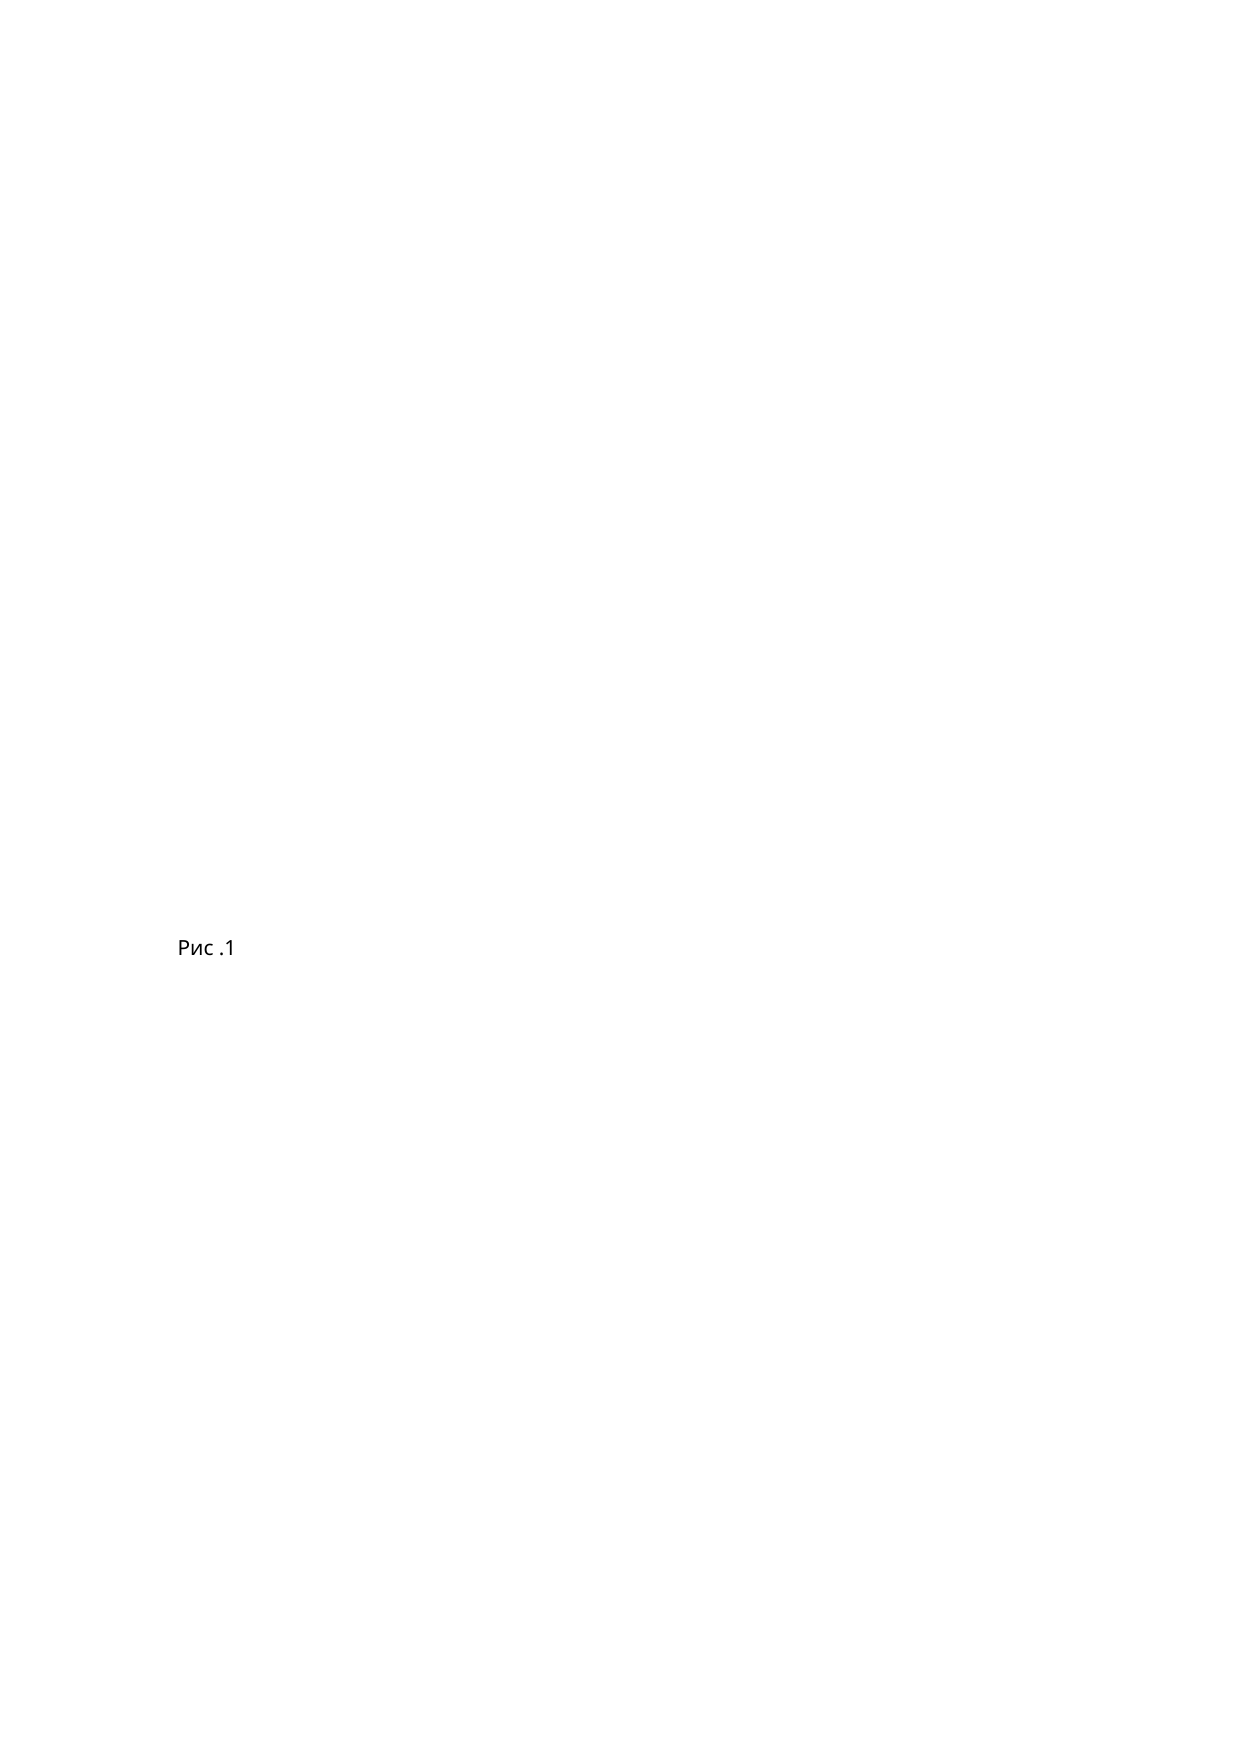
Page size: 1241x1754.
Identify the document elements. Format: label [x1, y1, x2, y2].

text [177, 118, 1152, 1614]
